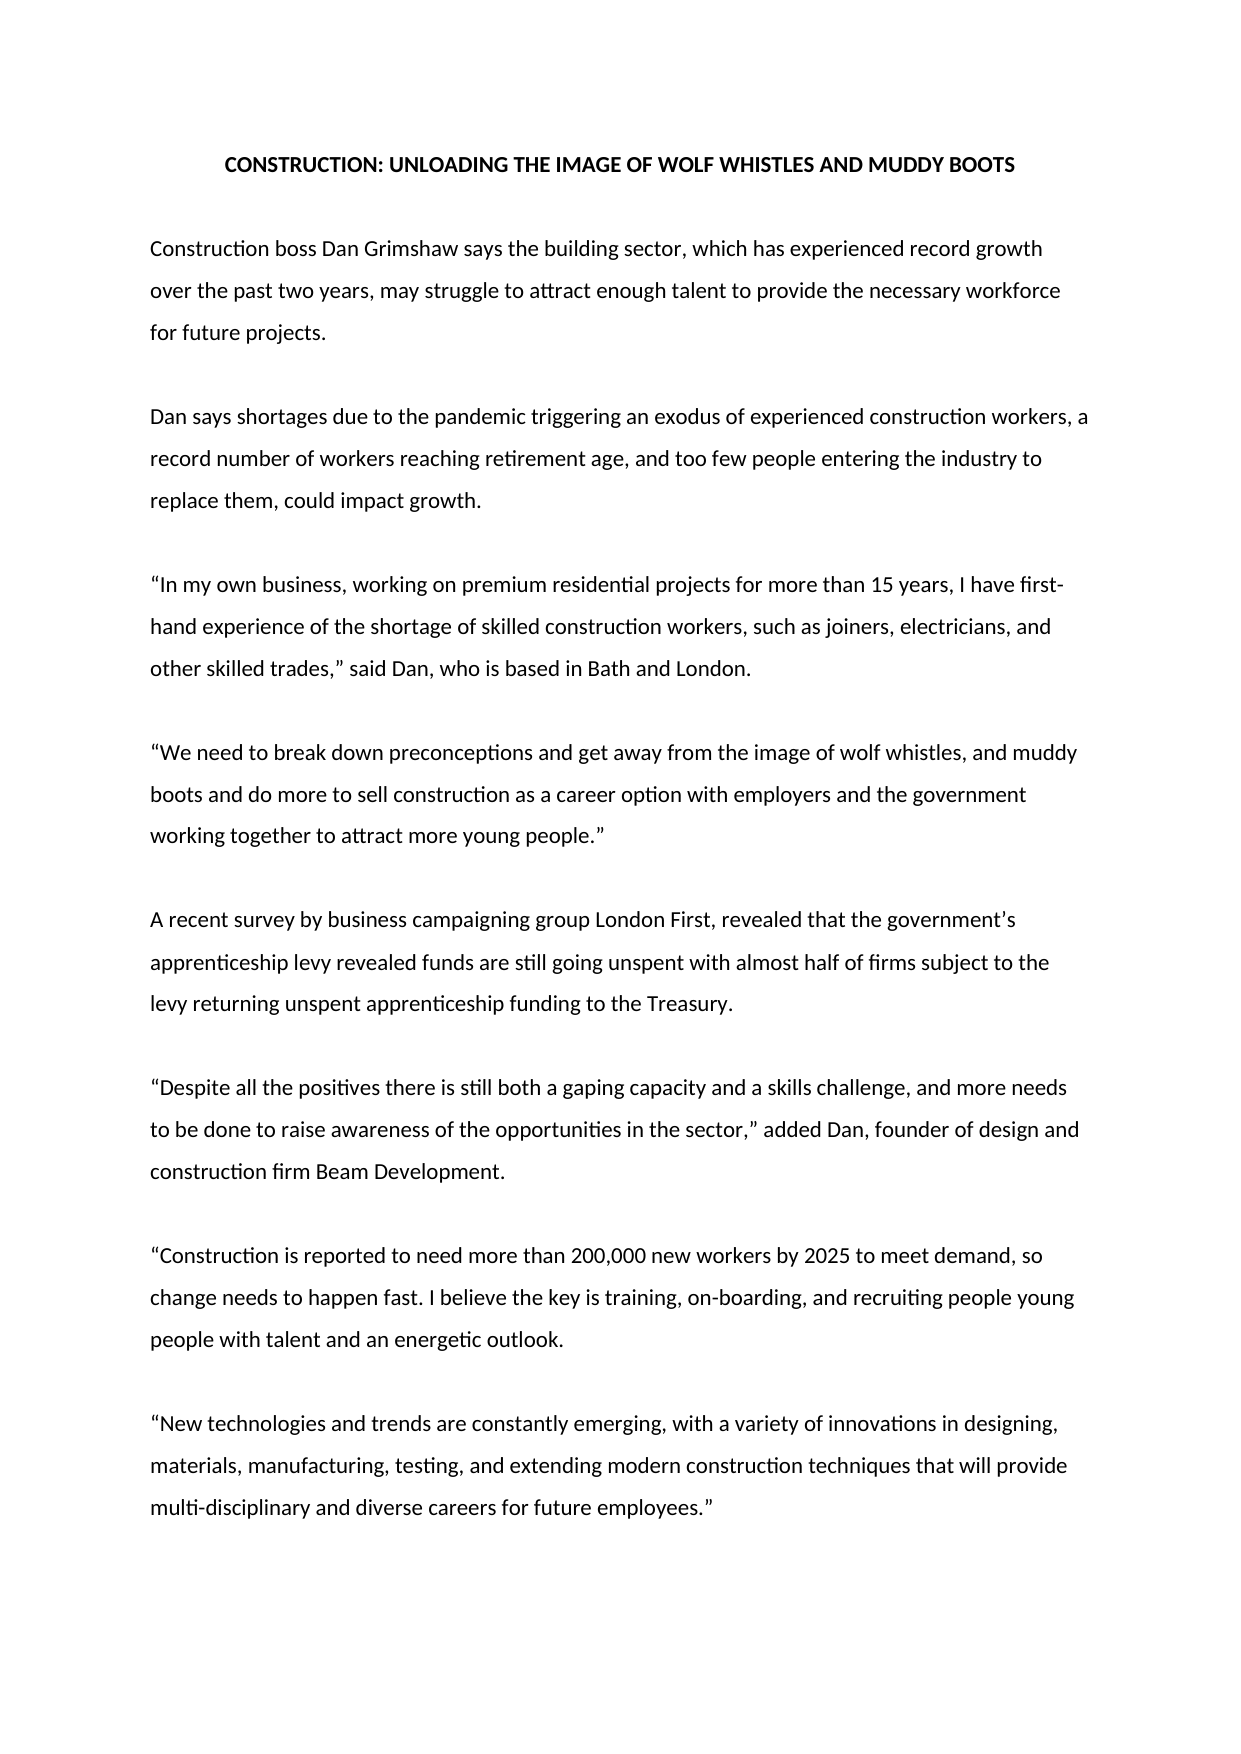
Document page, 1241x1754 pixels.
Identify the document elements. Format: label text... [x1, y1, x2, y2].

text “Despite all the positives there is still both a gaping capacity and a skills challenge, and more needs to be done to raise awareness of the opportunities in the sector,” added Dan, founder of design and construction firm Beam Development. [150, 1073, 1090, 1186]
text “We need to break down preconceptions and get away from the image of wolf whistles, and muddy boots and do more to sell construction as a career option with employers and the government working together to attract more young people.” [150, 738, 1090, 850]
text CONSTRUCTION: UNLOADING THE IMAGE OF WOLF WHISTLES AND MUDDY BOOTS [150, 150, 1090, 178]
text “Construction is reported to need more than 200,000 new workers by 2025 to meet demand, so change needs to happen fast. I believe the key is training, on-boarding, and recruiting people young people with talent and an energetic outlook. [150, 1241, 1090, 1353]
text A recent survey by business campaigning group London First, revealed that the government’s apprenticeship levy revealed funds are still going unspent with almost half of firms subject to the levy returning unspent apprenticeship funding to the Treasury. [150, 906, 1090, 1018]
text “New technologies and trends are constantly emerging, with a variety of innovations in designing, materials, manufacturing, testing, and extending modern construction techniques that will provide multi-disciplinary and diverse careers for future employees.” [150, 1409, 1090, 1521]
text “In my own business, working on premium residential projects for more than 15 years, I have first-hand experience of the shortage of skilled construction workers, such as joiners, electricians, and other skilled trades,” said Dan, who is based in Bath and London. [150, 570, 1090, 682]
text Dan says shortages due to the pandemic triggering an exodus of experienced construction workers, a record number of workers reaching retirement age, and too few people entering the industry to replace them, could impact growth. [150, 402, 1090, 514]
text Construction boss Dan Grimshaw says the building sector, which has experienced record growth over the past two years, may struggle to attract enough talent to provide the necessary workforce for future projects. [150, 234, 1090, 346]
